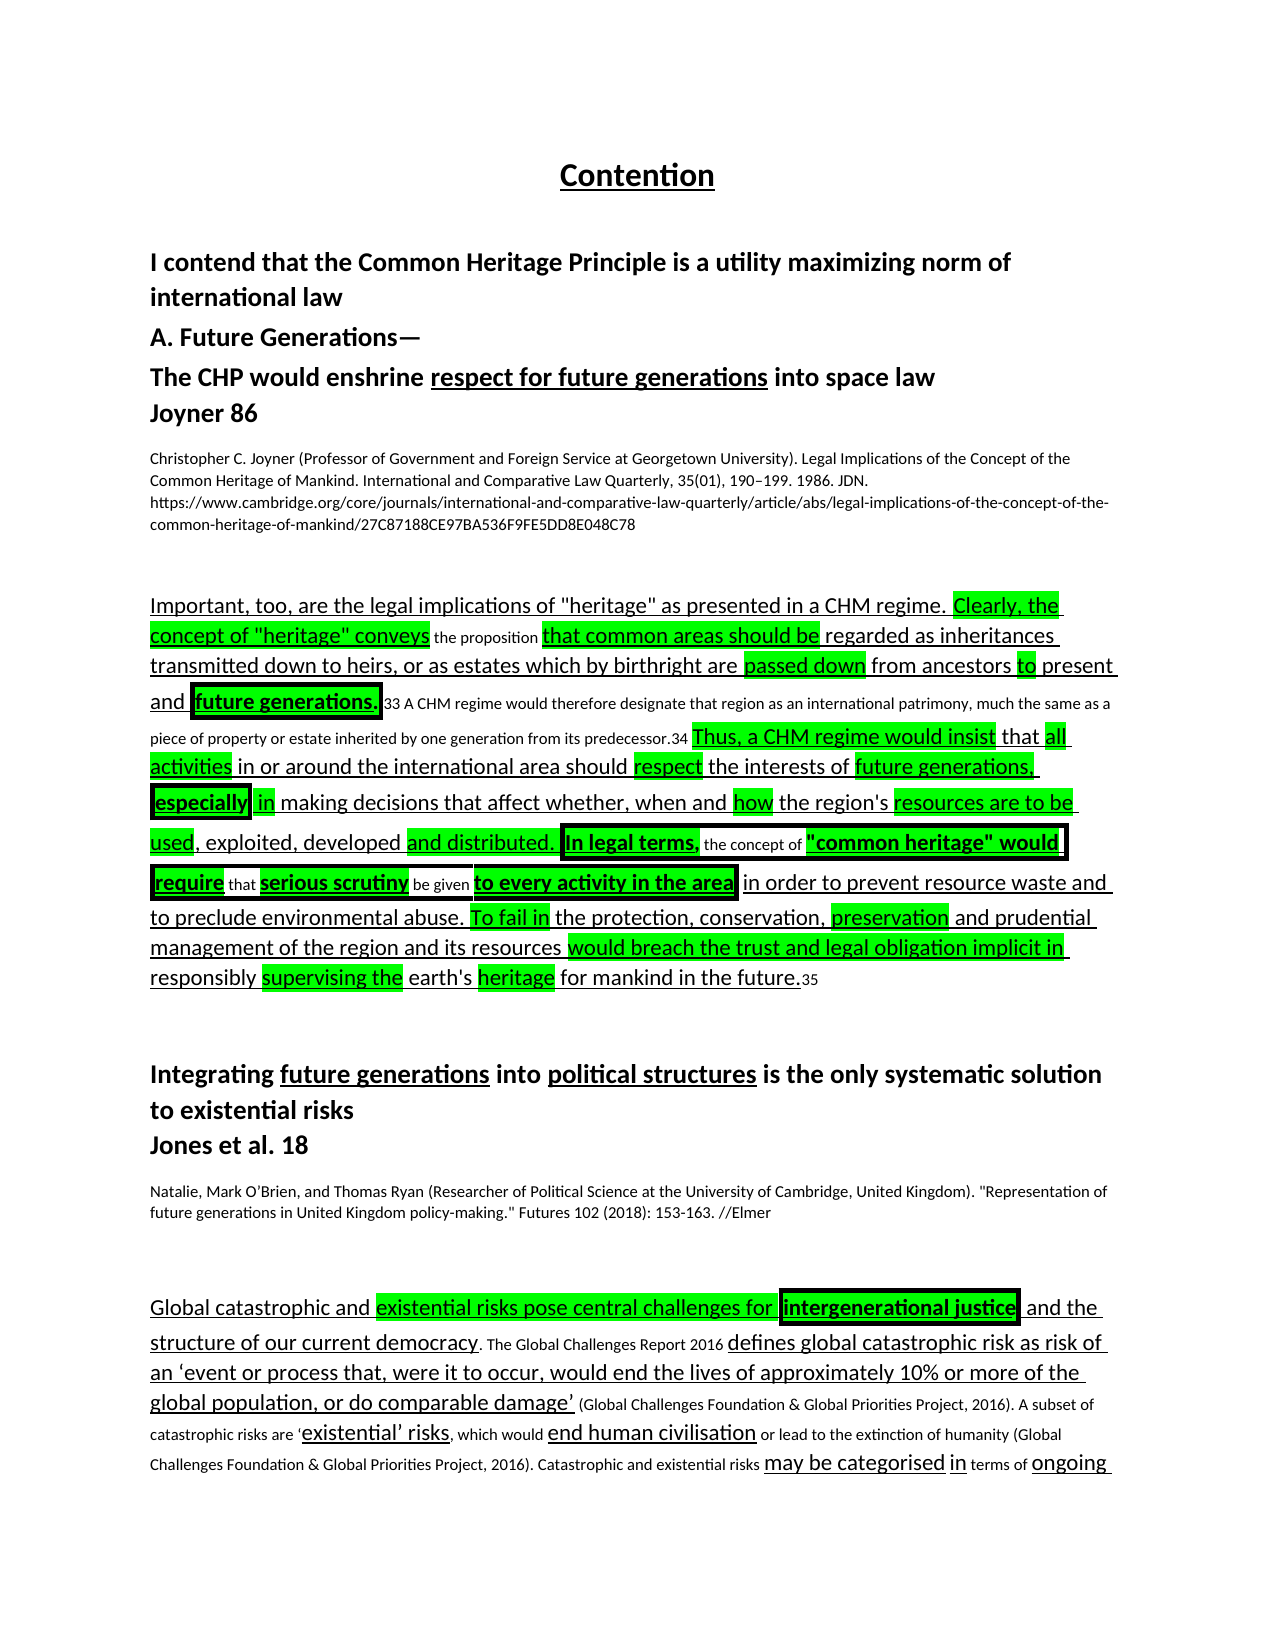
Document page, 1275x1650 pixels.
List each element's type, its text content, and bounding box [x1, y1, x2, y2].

text Important, too, are the legal implications of "heritage" as presented in a CHM regime. Clearly, the concept of "heritage" conveys the proposition that common areas should be regarded as inheritances transmitted down to heirs, or as estates which by birthright are passed down from ancestors to present and future generations.33 A CHM regime would therefore designate that region as an international patrimony, much the same as a piece of property or estate inherited by one generation from its predecessor.34 Thus, a CHM regime would insist that all activities in or around the international area should respect the interests of future generations, especially in making decisions that affect whether, when and how the region's resources are to be used, exploited, developed and distributed. In legal terms, the concept of "common heritage" would require that serious scrutiny be given to every activity in the area in order to prevent resource waste and to preclude environmental abuse. To fail in the protection, conservation, preservation and prudential management of the region and its resources would breach the trust and legal obligation implicit in responsibly supervising the earth's heritage for mankind in the future.35 [150, 591, 1125, 992]
subtitle A. Future Generations— [150, 320, 1125, 353]
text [150, 1288, 1125, 1477]
subtitle I contend that the Common Heritage Principle is a utility maximizing norm of international law [150, 245, 1125, 314]
text Natalie, Mark O’Brien, and Thomas Ryan (Researcher of Political Science at the University of Cambridge, United Kingdom). "Representation of future generations in United Kingdom policy-making." Futures 102 (2018): 153-163. //Elmer [150, 1181, 1125, 1223]
subtitle Integrating future generations into political structures is the only systematic solution to existential risks [150, 1057, 1125, 1126]
subtitle The CHP would enshrine respect for future generations into space law [150, 360, 1125, 393]
text Christopher C. Joyner (Professor of Government and Foreign Service at Georgetown University). Legal Implications of the Concept of the Common Heritage of Mankind. International and Comparative Law Quarterly, 35(01), 190–199. 1986. JDN. https://www.cambridge.org/core/journals/international-and-comparative-law-quarterly/article/abs/legal-implications-of-the-concept-of-the-common-heritage-of-mankind/27C87188CE97BA536F9FE5DD8E048C78 [150, 448, 1125, 534]
subtitle Contention [150, 154, 1125, 195]
text Jones et al. 18 [150, 1128, 1125, 1162]
text Joyner 86 [150, 396, 1125, 429]
